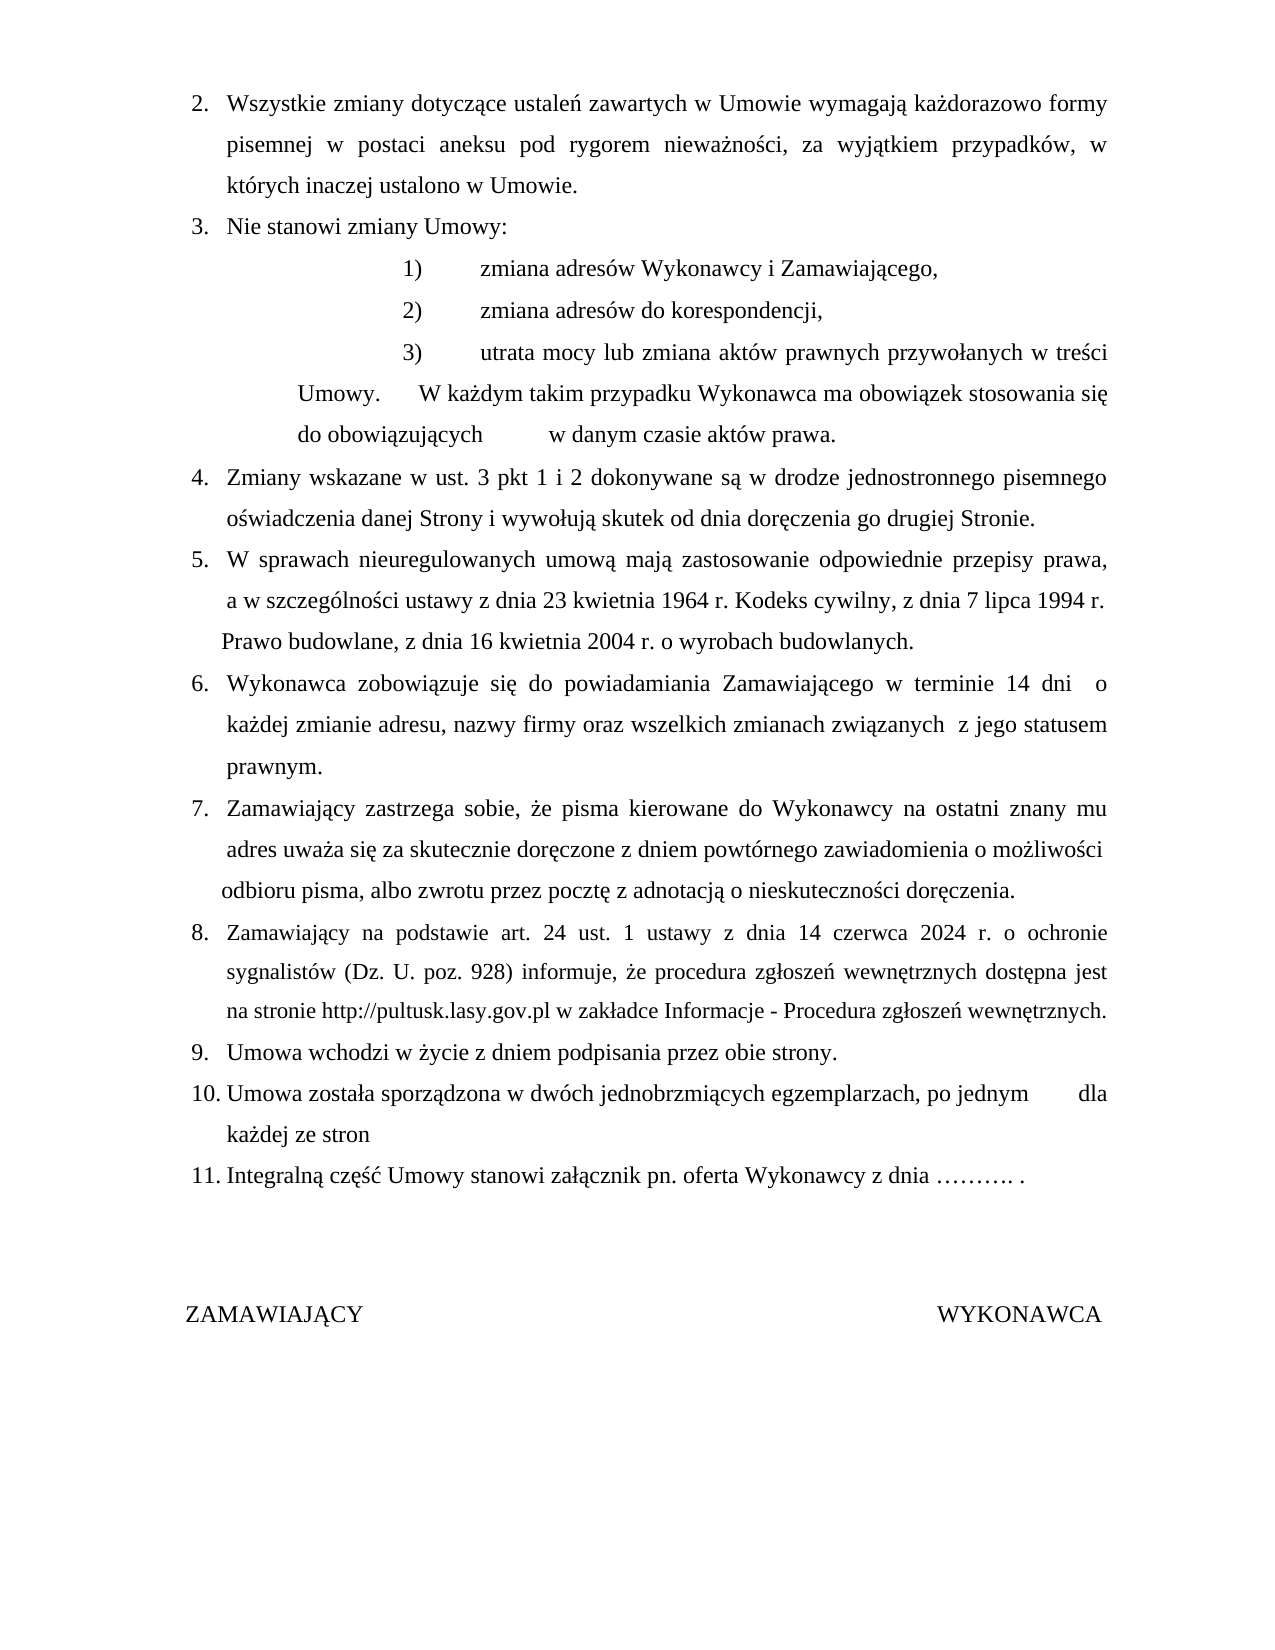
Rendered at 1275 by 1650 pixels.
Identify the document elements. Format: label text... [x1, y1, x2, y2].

list Zmiany wskazane w ust. 3 pkt 1 i 2 dokonywane są w drodze jednostronnego pisemnego oświadczenia danej Strony i wywołują skutek od dnia doręczenia go drugiej Stronie. [191, 462, 1109, 531]
list utrata mocy lub zmiana aktów prawnych przywołanych w treści Umowy. W każdym takim przypadku Wykonawca ma obowiązek stosowania się do obowiązujących w danym czasie aktów prawa. [297, 338, 1109, 448]
list Umowa wchodzi w życie z dniem podpisania przez obie strony. [191, 1038, 1109, 1065]
list Wszystkie zmiany dotyczące ustaleń zawartych w Umowie wymagają każdorazowo formy pisemnej w postaci aneksu pod rygorem nieważności, za wyjątkiem przypadków, w których inaczej ustalono w Umowie. [191, 89, 1109, 199]
list Zamawiający na podstawie art. 24 ust. 1 ustawy z dnia 14 czerwca 2024 r. o ochronie sygnalistów (Dz. U. poz. 928) informuje, że procedura zgłoszeń wewnętrznych dostępna jest na stronie http://pultusk.lasy.gov.pl w zakładce Informacje - Procedura zgłoszeń wewnętrznych. [191, 918, 1109, 1024]
list Zamawiający zastrzega sobie, że pisma kierowane do Wykonawcy na ostatni znany mu adres uważa się za skutecznie doręczone z dniem powtórnego zawiadomienia o możliwości [191, 794, 1109, 862]
text Prawo budowlane, z dnia 16 kwietnia 2004 r. o wyrobach budowlanych. [191, 627, 1109, 655]
list Integralną część Umowy stanowi załącznik pn. oferta Wykonawcy z dnia ………. . [191, 1162, 1109, 1189]
list zmiana adresów Wykonawcy i Zamawiającego, [297, 254, 1109, 282]
subtitle ZAMAWIAJĄCY WYKONAWCA [185, 1300, 1109, 1328]
list Umowa została sporządzona w dwóch jednobrzmiących egzemplarzach, po jednym dla każdej ze stron [191, 1079, 1109, 1148]
list Wykonawca zobowiązuje się do powiadamiania Zamawiającego w terminie 14 dni o każdej zmianie adresu, nazwy firmy oraz wszelkich zmianach związanych z jego statusem prawnym. [191, 669, 1109, 779]
list W sprawach nieuregulowanych umową mają zastosowanie odpowiednie przepisy prawa, a w szczególności ustawy z dnia 23 kwietnia 1964 r. Kodeks cywilny, z dnia 7 lipca 1994 r. [191, 545, 1109, 613]
list zmiana adresów do korespondencji, [297, 296, 1109, 323]
text odbioru pisma, albo zwrotu przez pocztę z adnotacją o nieskuteczności doręczenia. [191, 876, 1109, 904]
list Nie stanowi zmiany Umowy: [191, 212, 1109, 240]
